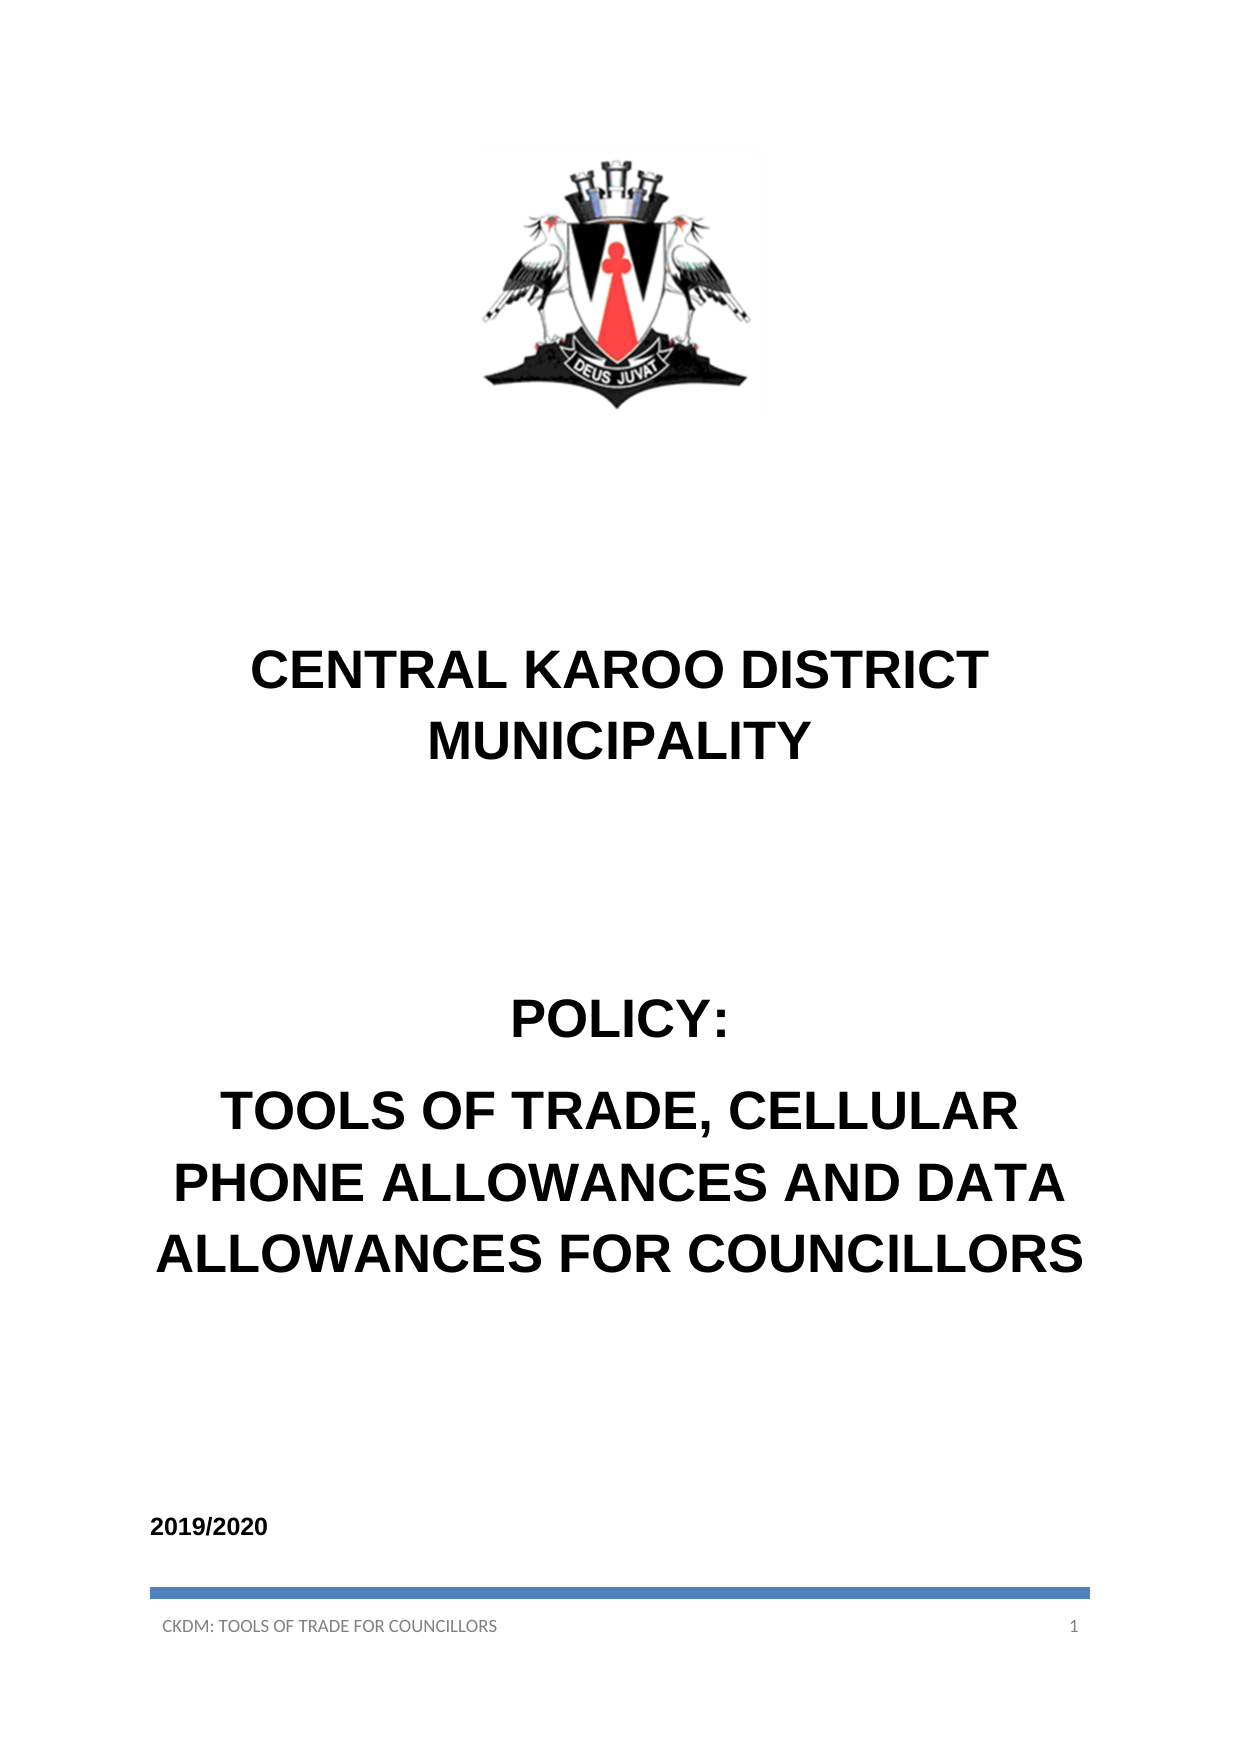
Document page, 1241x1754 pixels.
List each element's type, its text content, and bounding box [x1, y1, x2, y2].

picture [478, 150, 763, 414]
text TOOLS OF TRADE, CELLULAR PHONE ALLOWANCES AND DATA ALLOWANCES FOR COUNCILLORS [150, 1078, 1090, 1284]
text 2019/2020 [150, 1512, 1090, 1541]
text POLICY: [150, 986, 1090, 1048]
text CENTRAL KAROO DISTRICT MUNICIPALITY [150, 637, 1090, 771]
